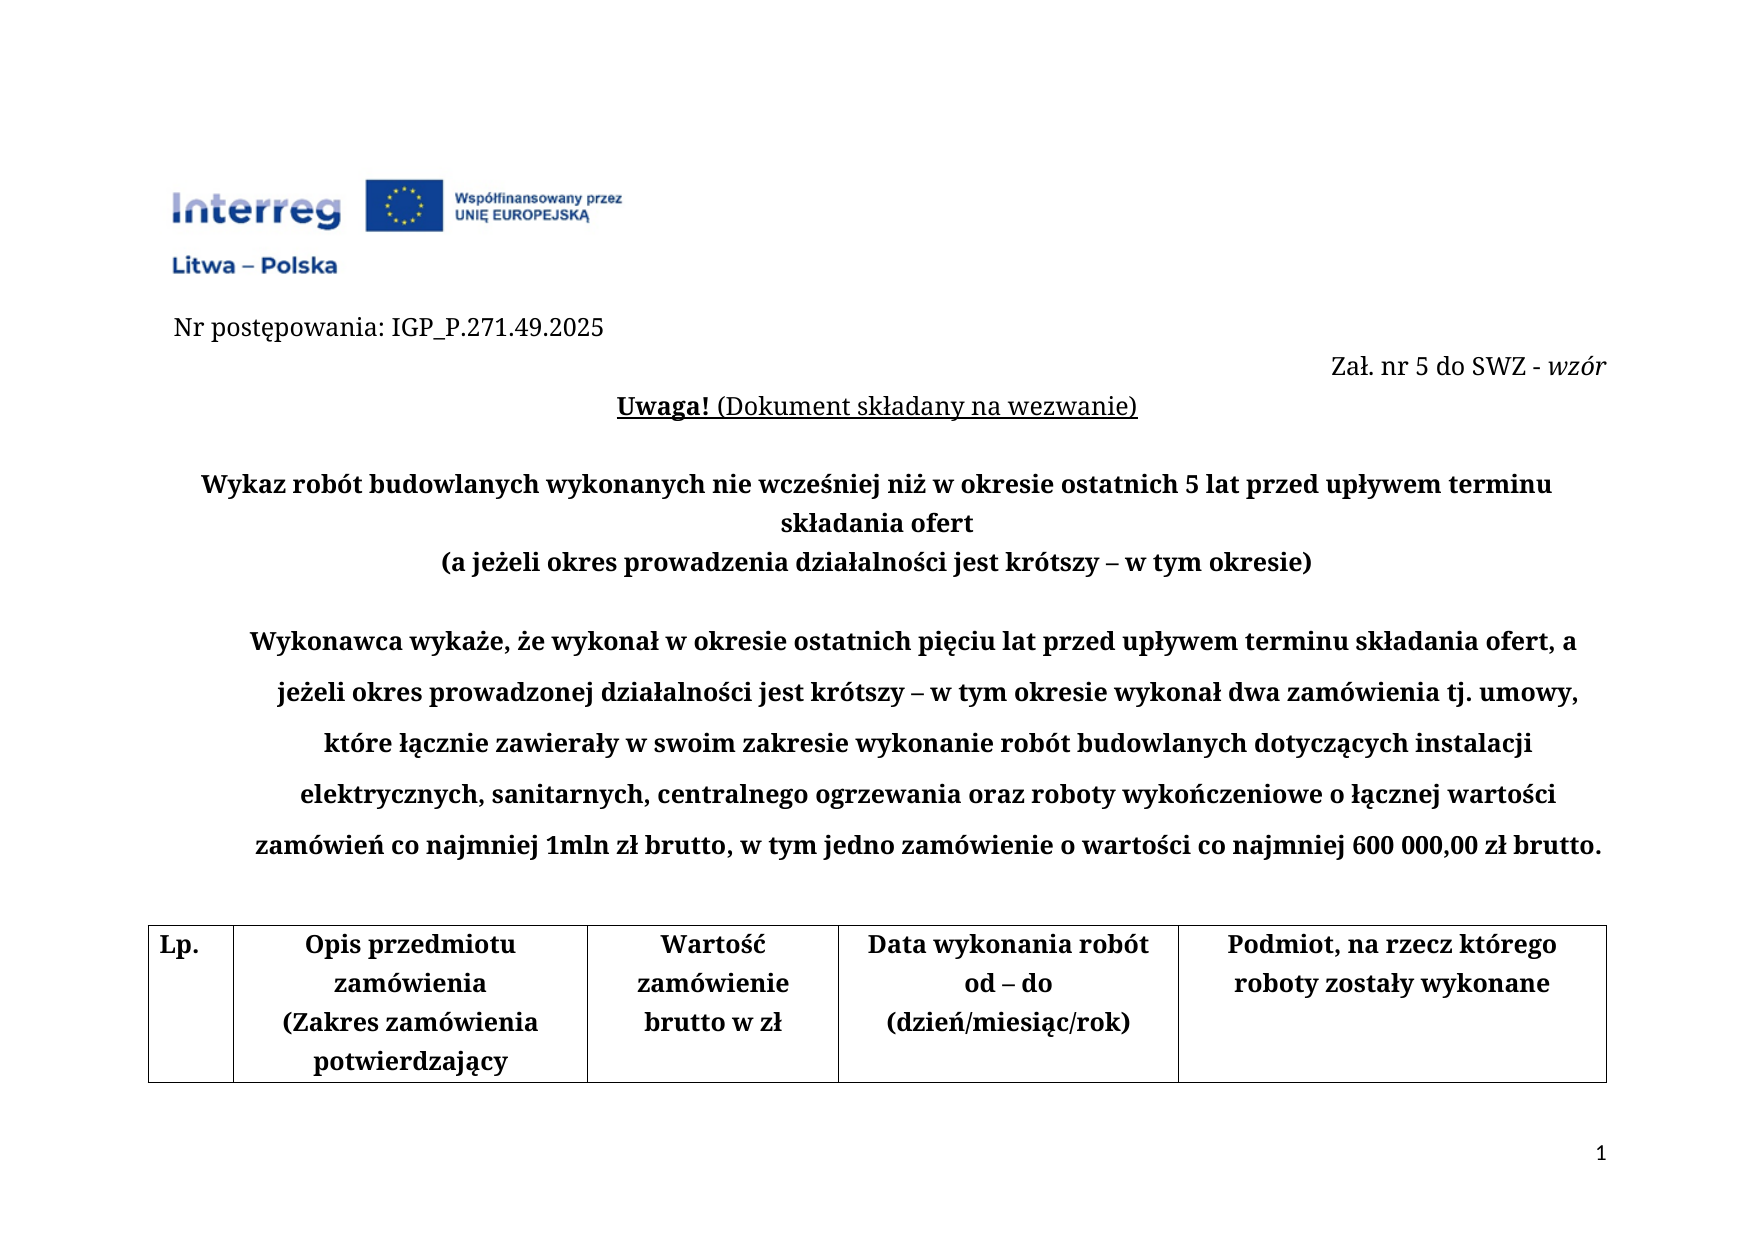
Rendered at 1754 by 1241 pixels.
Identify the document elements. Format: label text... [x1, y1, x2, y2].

text Nr postępowania: IGP_P.271.49.2025 [148, 310, 1606, 344]
text (a jeżeli okres prowadzenia działalności jest krótszy – w tym okresie) [148, 545, 1606, 579]
table_header Lp. [149, 926, 233, 1082]
text Wykaz robót budowlanych wykonanych nie wcześniej niż w okresie ostatnich 5 lat przed upływem terminu składania ofert [148, 466, 1606, 540]
text Zał. nr 5 do SWZ - wzór [148, 349, 1606, 383]
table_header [234, 926, 587, 1082]
text Uwaga! (Dokument składany na wezwanie) [148, 388, 1606, 422]
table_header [588, 926, 838, 1082]
picture [147, 154, 648, 306]
text Wykonawca wykaże, że wykonał w okresie ostatnich pięciu lat przed upływem terminu składania ofert, a jeżeli okres prowadzonej działalności jest krótszy – w tym okresie wykonał dwa zamówienia tj. umowy, które łącznie zawierały w swoim zakresie wykonanie robót budowlanych dotyczących instalacji elektrycznych, sanitarnych, centralnego ogrzewania oraz roboty wykończeniowe o łącznej wartości zamówień co najmniej 1mln zł brutto, w tym jedno zamówienie o wartości co najmniej 600 000,00 zł brutto. [221, 623, 1606, 861]
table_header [839, 926, 1178, 1082]
table_header [1179, 926, 1606, 1082]
